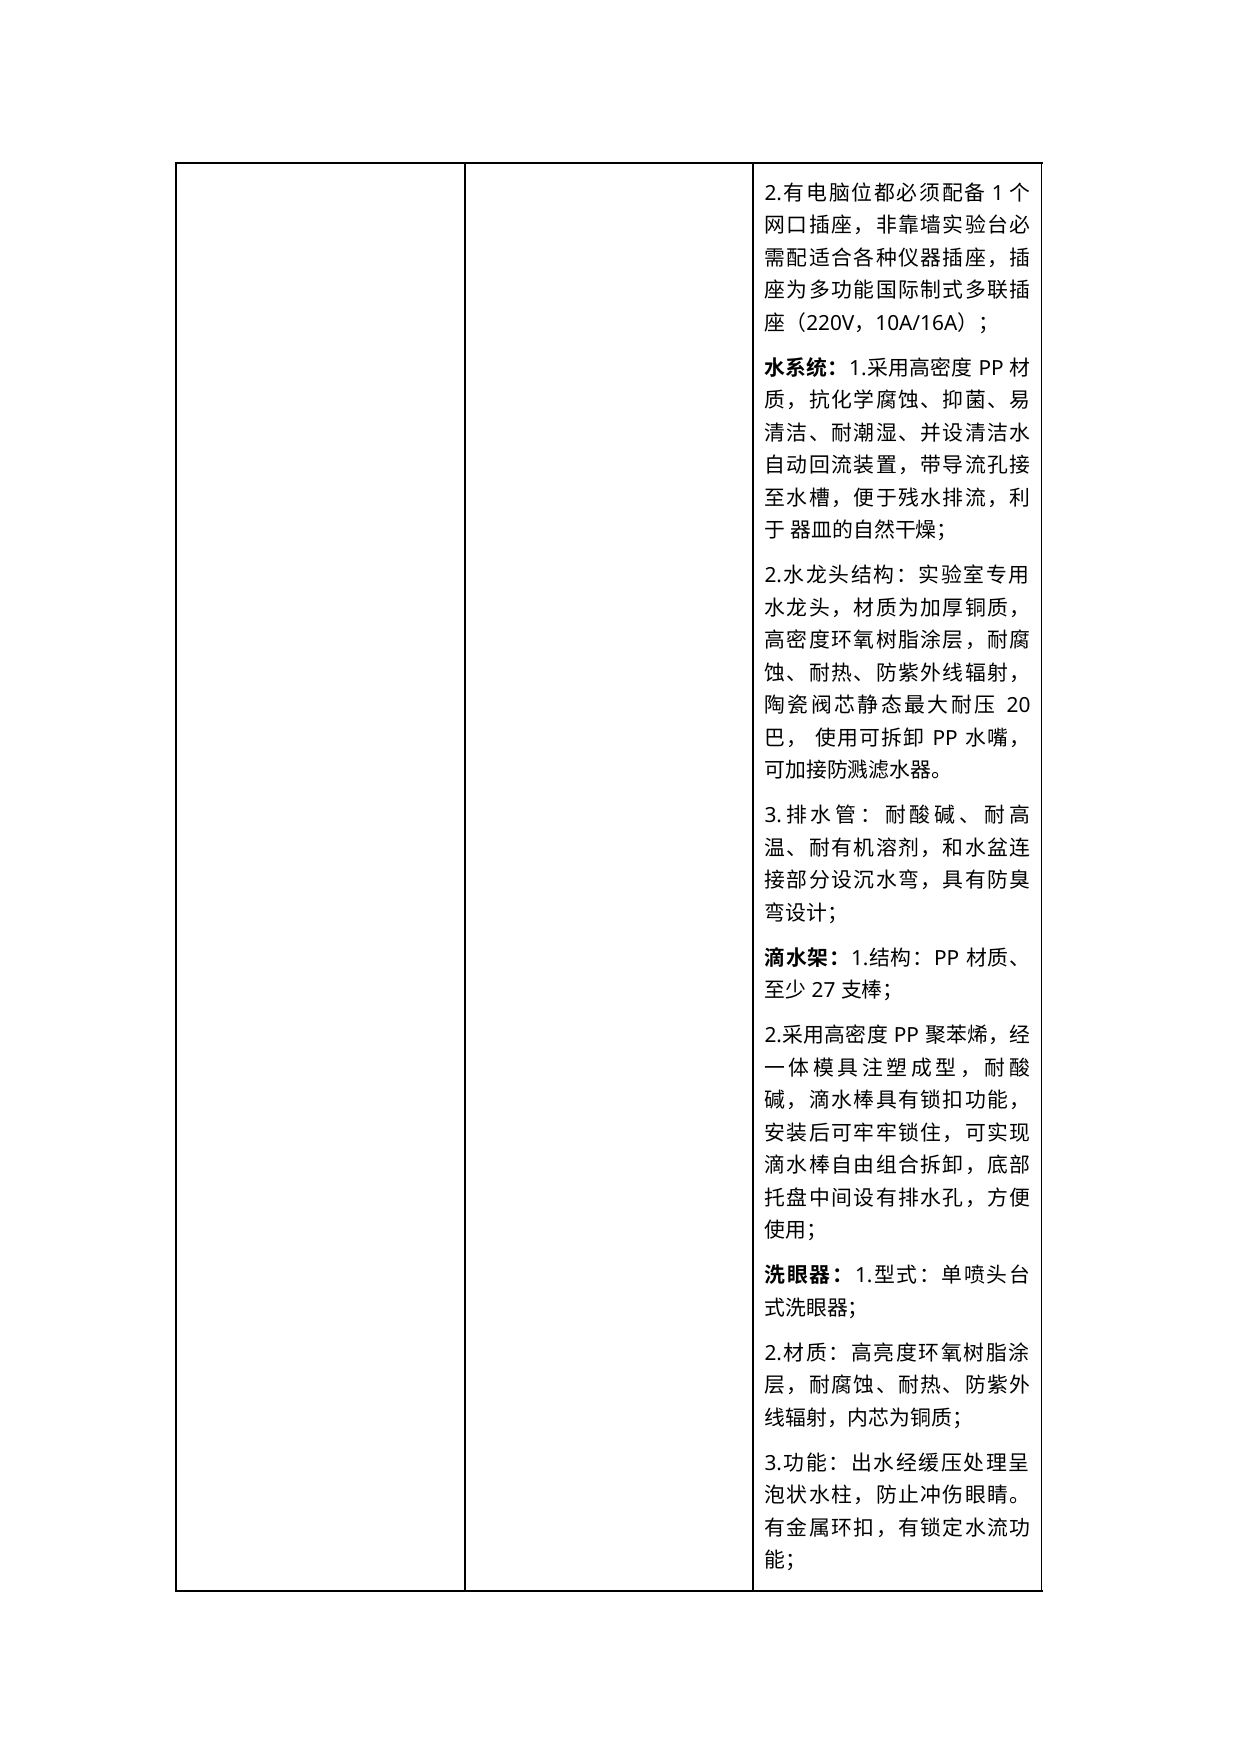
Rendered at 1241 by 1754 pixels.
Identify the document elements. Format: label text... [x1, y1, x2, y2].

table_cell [754, 164, 1041, 1590]
table_cell 4 [466, 164, 752, 1590]
table_cell [177, 164, 464, 1590]
